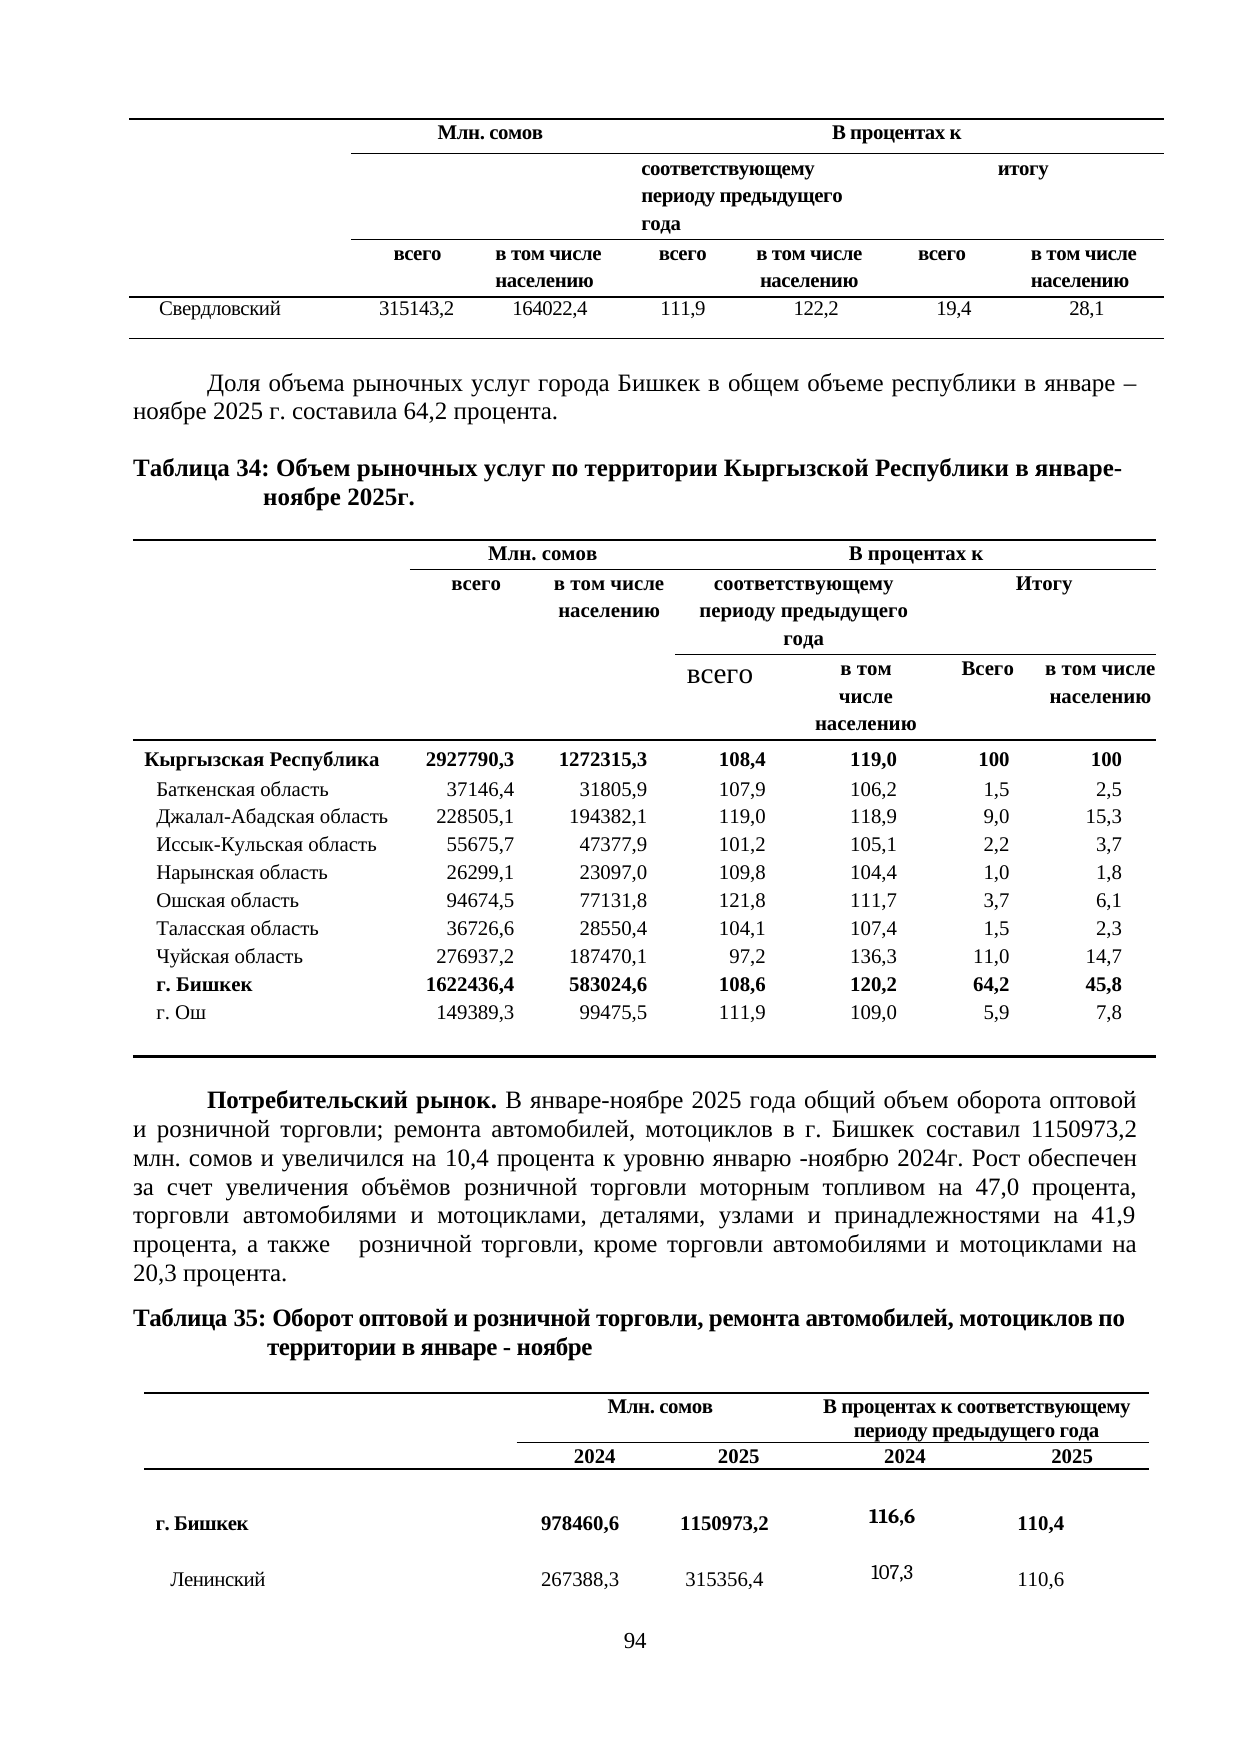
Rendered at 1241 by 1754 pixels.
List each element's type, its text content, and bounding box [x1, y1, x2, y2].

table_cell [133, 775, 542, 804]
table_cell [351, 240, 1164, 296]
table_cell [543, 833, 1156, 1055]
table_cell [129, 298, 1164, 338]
text Таблица 35: Оборот оптовой и розничной торговли, ремонта автомобилей, мотоциклов по [133, 1303, 1137, 1332]
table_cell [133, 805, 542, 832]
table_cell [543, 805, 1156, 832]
text территории в январе - ноябре [133, 1332, 1137, 1361]
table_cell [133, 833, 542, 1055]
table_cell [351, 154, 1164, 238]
text Потребительский рынок. В январе-ноябре 2025 года общий объем оборота оптовой и розничной торговли; ремонта автомобилей, мотоциклов в г. Бишкек составил 1150973,2 млн. сомов и увеличился на 10,4 процента к уровню январю -ноябрю 2024г. Рост обеспечен за счет увеличения объёмов розничной торговли моторным топливом на 47,0 процента, торговли автомобилями и мотоциклами, деталями, узлами и принадлежностями на 41,9 процента, а также розничной торговли, кроме торговли автомобилями и мотоциклами на 20,3 процента. [133, 1086, 1137, 1287]
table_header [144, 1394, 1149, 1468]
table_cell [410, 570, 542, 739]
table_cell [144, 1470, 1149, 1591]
text Доля объема рыночных услуг города Бишкек в общем объеме республики в январе – ноябре 2025 г. составила 64,2 процента. [133, 368, 1137, 425]
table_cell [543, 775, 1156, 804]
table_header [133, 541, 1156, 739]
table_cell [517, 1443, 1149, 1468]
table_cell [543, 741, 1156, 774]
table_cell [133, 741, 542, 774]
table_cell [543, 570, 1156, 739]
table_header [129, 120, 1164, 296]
text Таблица 34: Объем рыночных услуг по территории Кыргызской Республики в январе-ноябре 2025г. [133, 453, 1137, 511]
